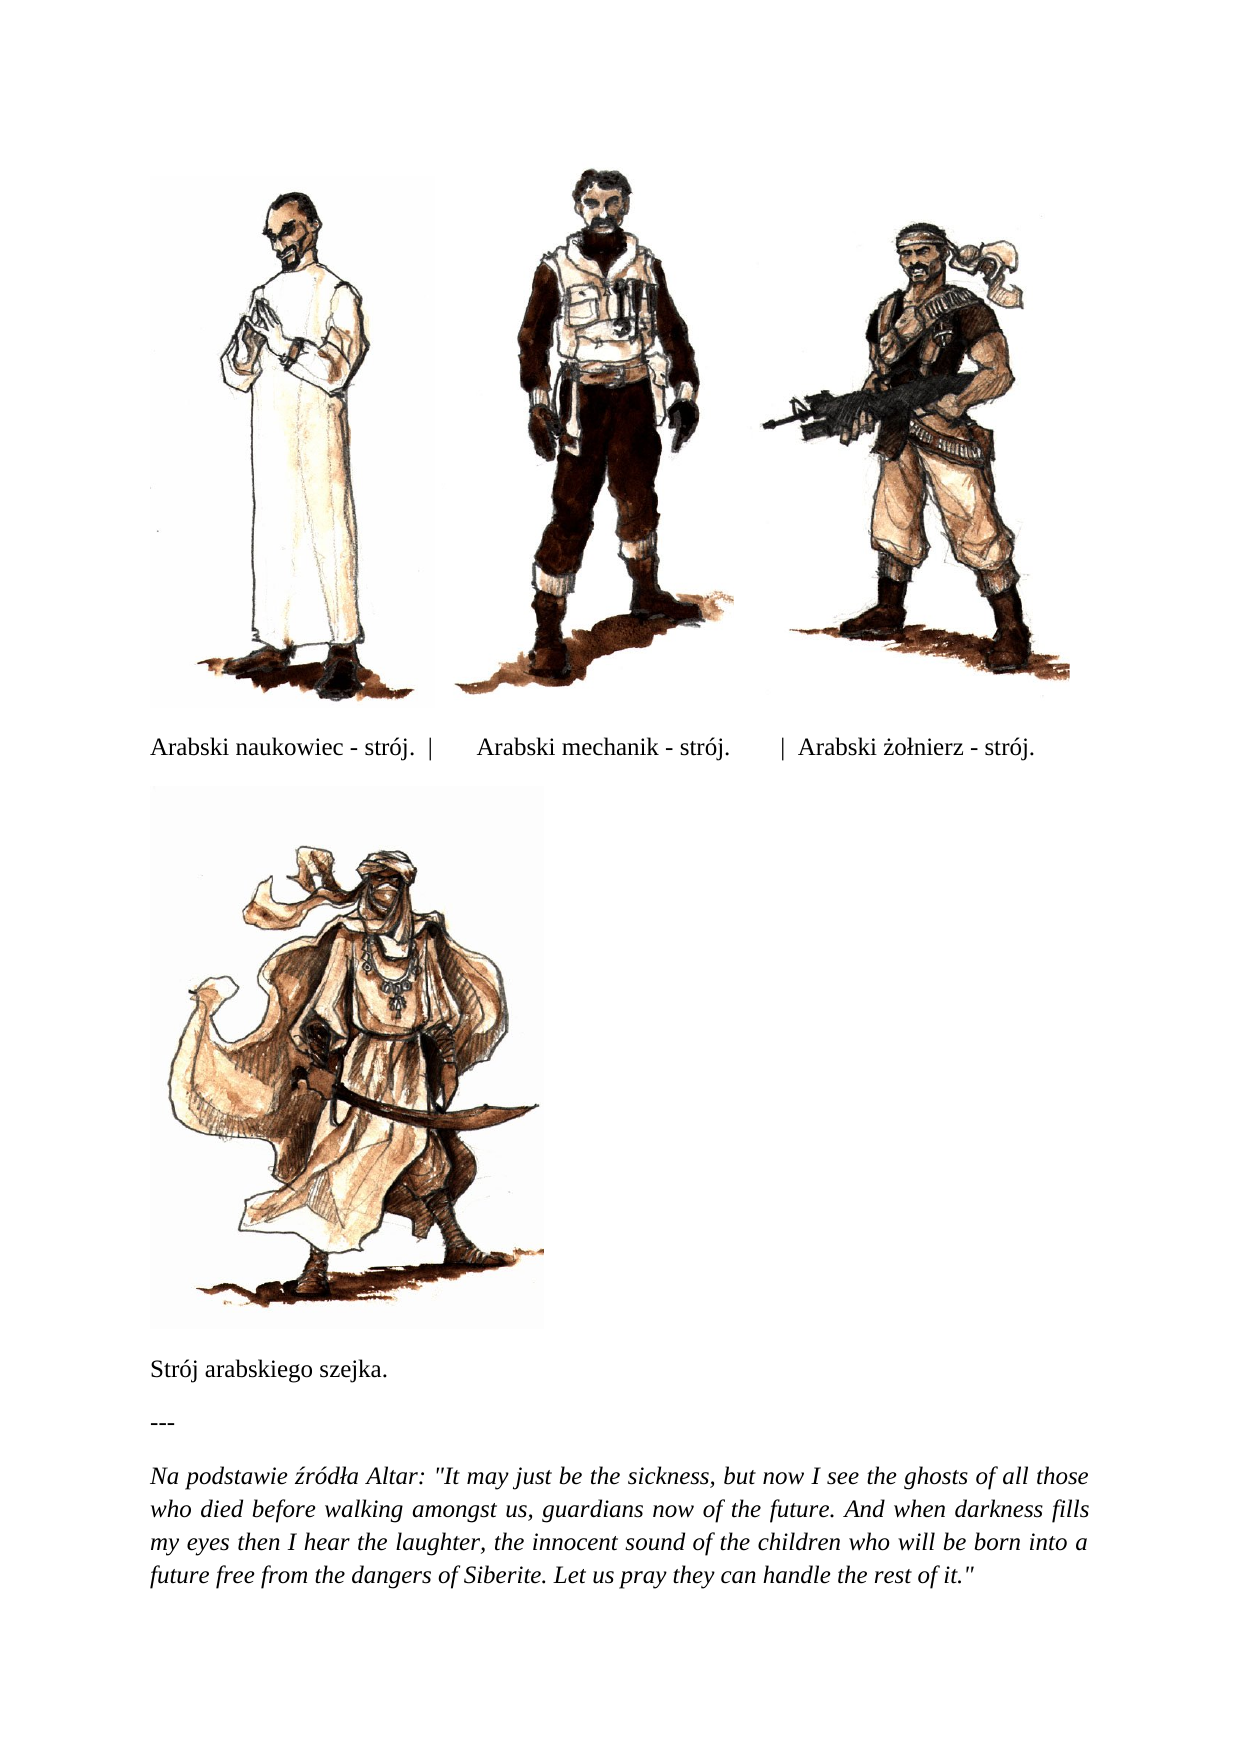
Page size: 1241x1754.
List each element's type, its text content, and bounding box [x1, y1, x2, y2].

text --- [150, 1407, 1090, 1436]
text Strój arabskiego szejka. [150, 1354, 1090, 1382]
picture [150, 176, 436, 708]
text Na podstawie źródła Altar: "It may just be the sickness, but now I see the ghosts of all those who died before walking amongst us, guardians now of the future. And when darkness fills my eyes then I hear the laughter, the innocent sound of the children who will be born into a future free from the dangers of Siberite. Let us pray they can handle the rest of it." [150, 1461, 1090, 1589]
picture [740, 188, 1070, 708]
picture [441, 150, 734, 708]
text Arabski naukowiec - strój. | Arabski mechanik - strój. | Arabski żołnierz - strój. [150, 732, 1090, 761]
picture [150, 786, 544, 1329]
